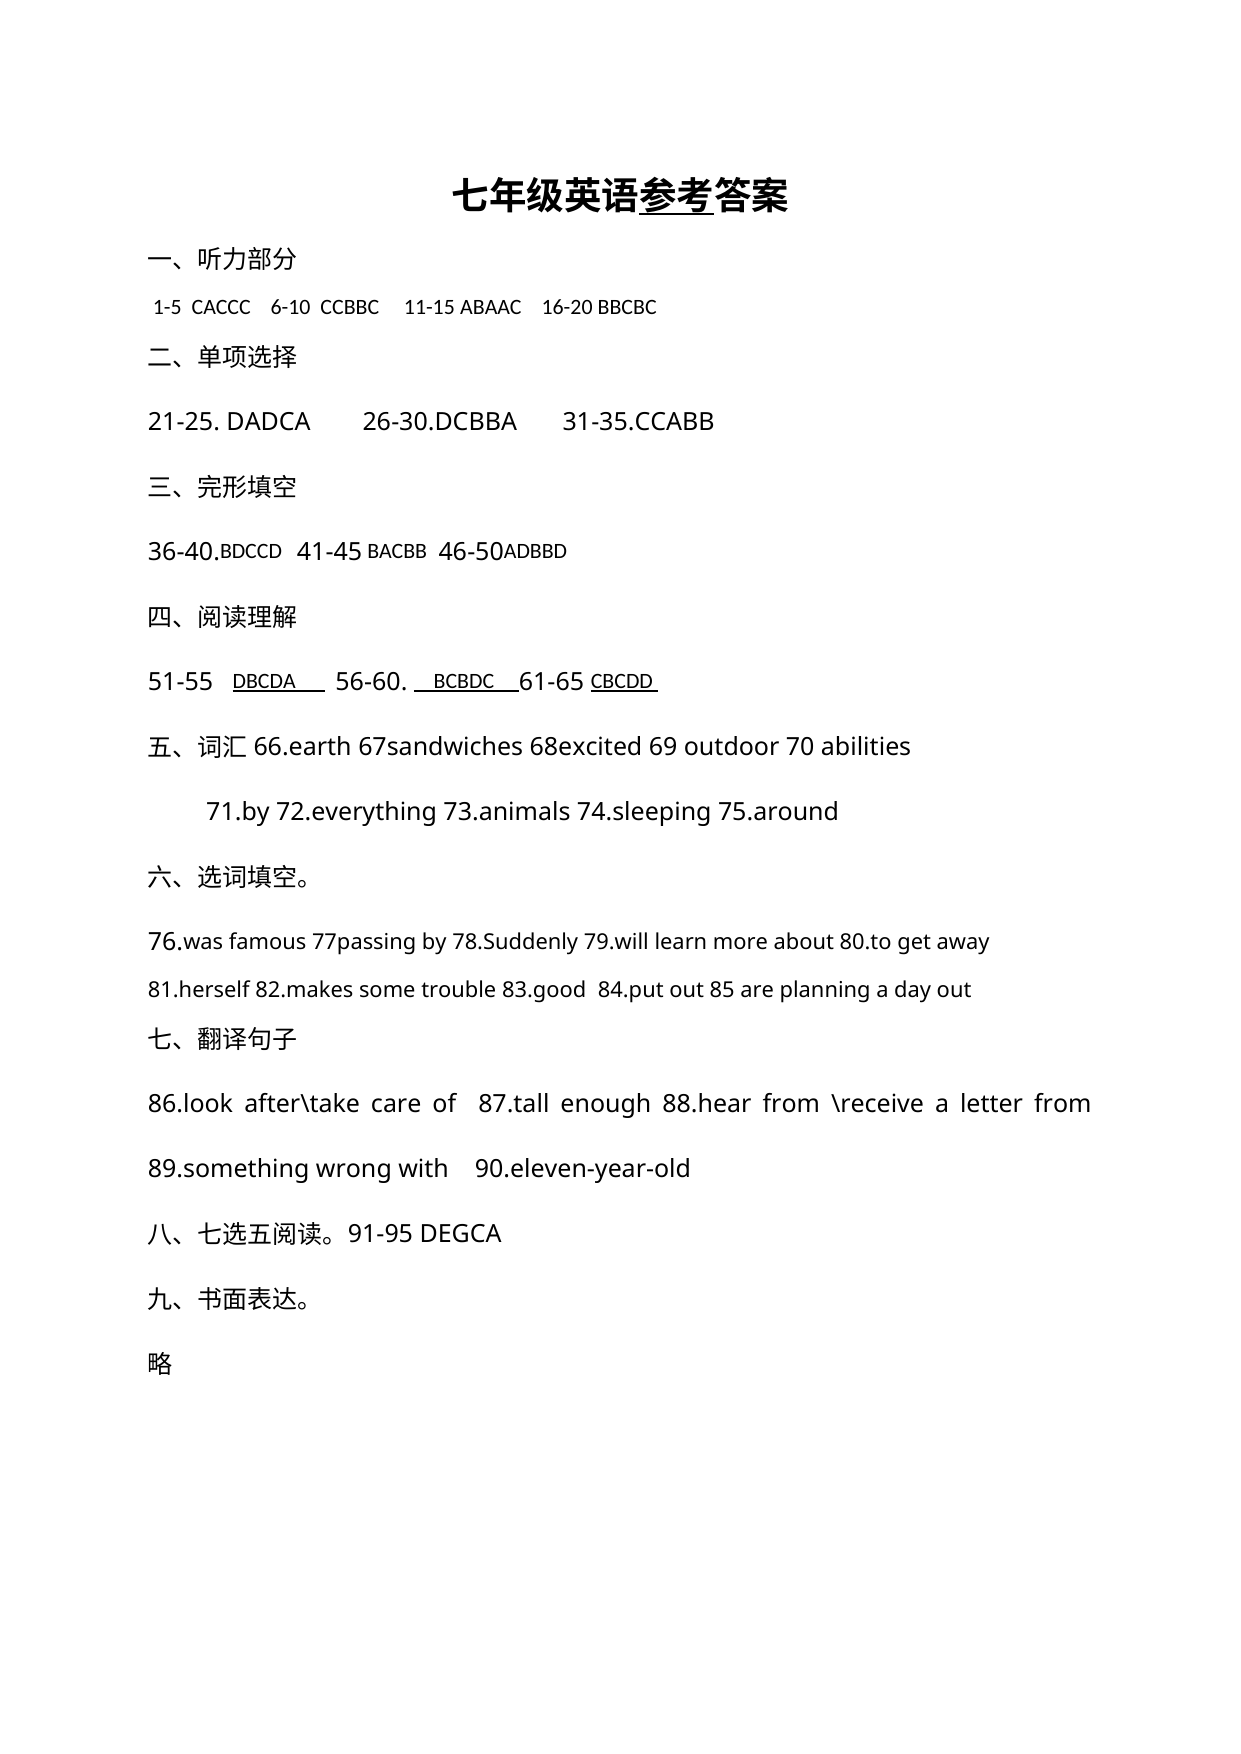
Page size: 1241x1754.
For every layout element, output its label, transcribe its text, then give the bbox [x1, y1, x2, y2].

text 四、阅读理解 [148, 583, 1092, 648]
text 71.by 72.everything 73.animals 74.sleeping 75.around [148, 778, 1092, 843]
text 三、完形填空 [148, 453, 1092, 518]
list 听力部分 [148, 226, 1092, 291]
text 36-40.BDCCD 41-45 BACBB 46-50ADBBD [148, 518, 1092, 583]
text 略 [148, 1331, 1092, 1396]
text 六、选词填空。 [148, 843, 1092, 908]
text 五、词汇 66.earth 67sandwiches 68excited 69 outdoor 70 abilities [148, 713, 1092, 778]
text 1-5 CACCC 6-10 CCBBC 11-15 ABAAC 16-20 BBCBC [148, 291, 1092, 323]
text 51-55 DBCDA 56-60. BCBDC 61-65 CBCDD [148, 648, 1092, 713]
text 81.herself 82.makes some trouble 83.good 84.put out 85 are planning a day out [148, 973, 1092, 1006]
text 21-25. DADCA 26-30.DCBBA 31-35.CCABB [148, 388, 1092, 453]
list 翻译句子 [148, 1006, 1092, 1071]
text 76.was famous 77passing by 78.Suddenly 79.will learn more about 80.to get away [148, 908, 1092, 973]
text 八、七选五阅读。91-95 DEGCA [148, 1201, 1092, 1266]
text 七年级英语参考答案 [148, 161, 1092, 226]
list 86.look after\take care of 87.tall enough 88.hear from \receive a letter from 89.something wrong with 90.eleven-year-old [148, 1071, 1092, 1201]
text 九、书面表达。 [148, 1266, 1092, 1331]
text 二、单项选择 [148, 323, 1092, 388]
